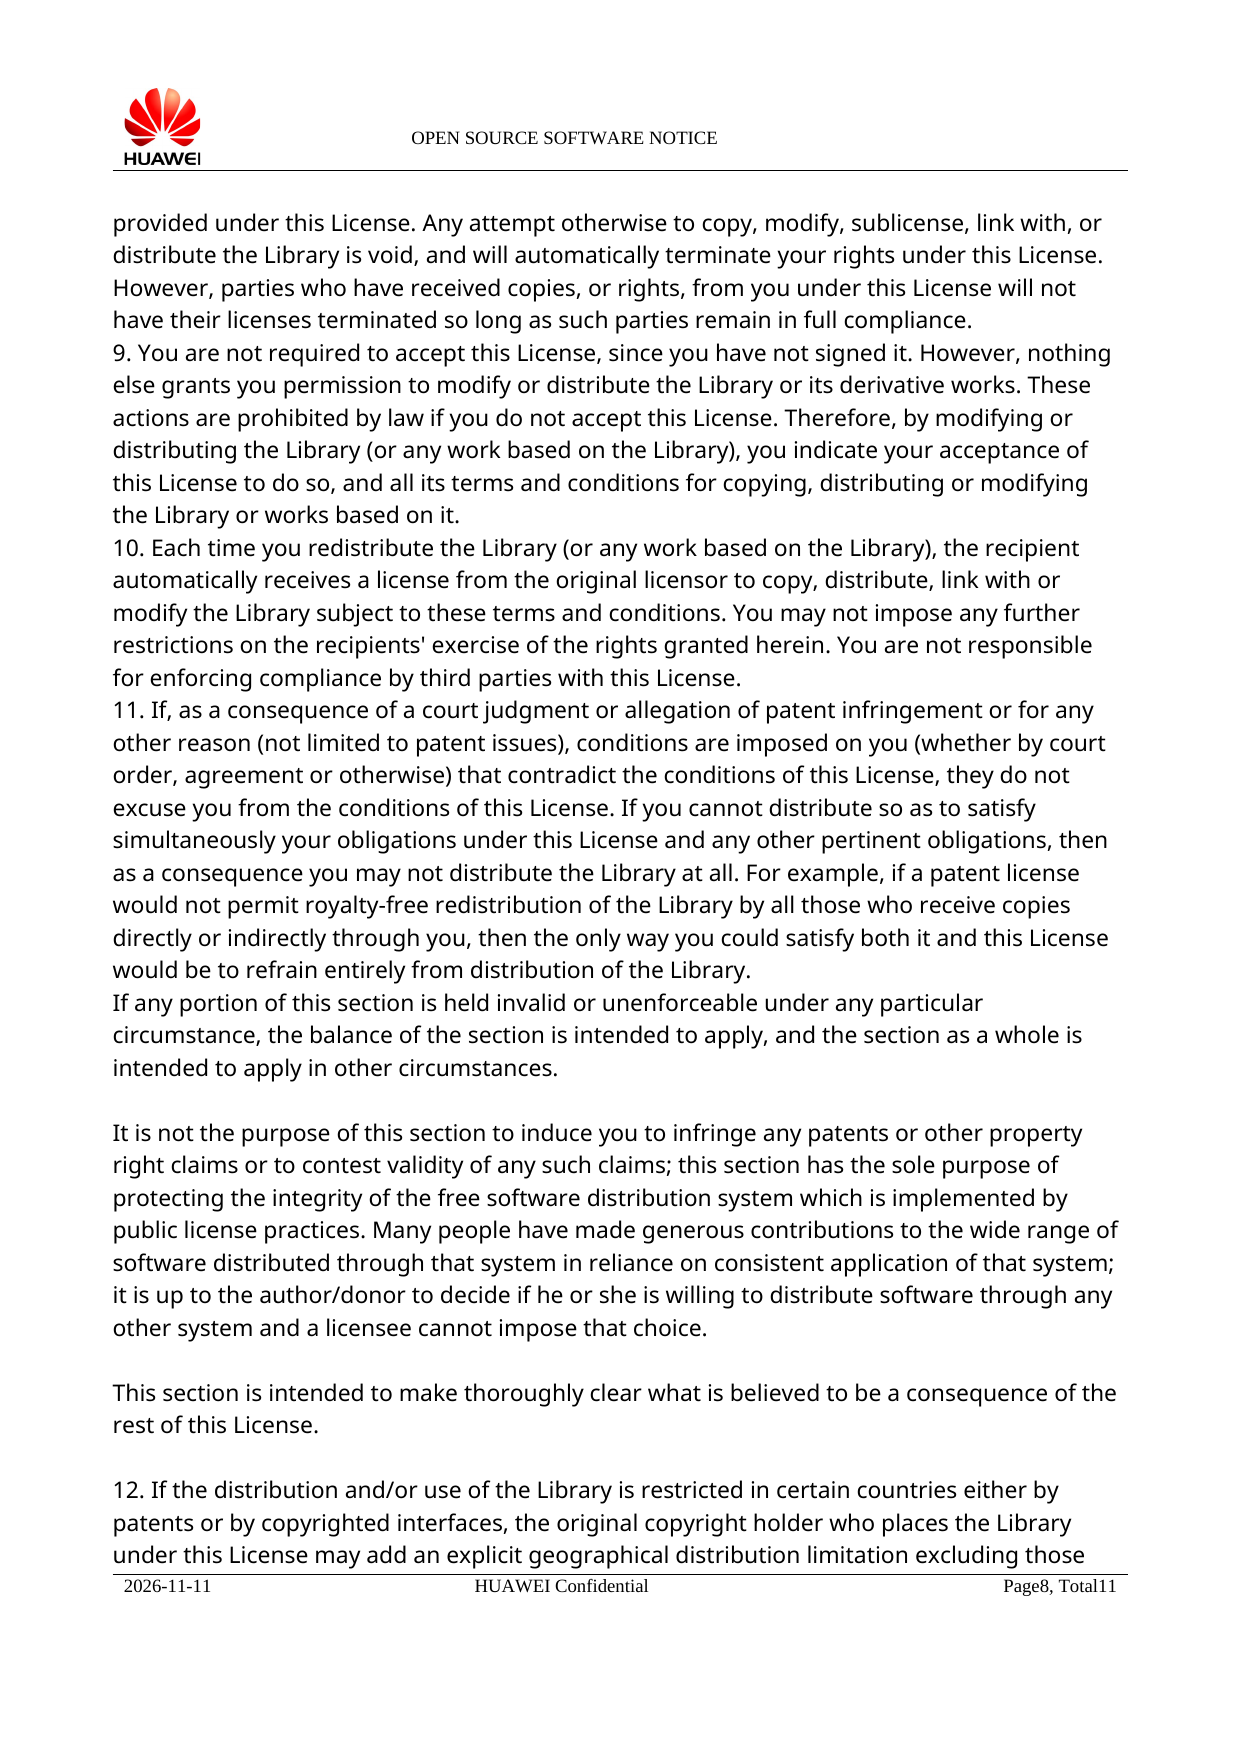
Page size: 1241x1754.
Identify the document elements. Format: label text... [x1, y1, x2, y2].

text 10. Each time you redistribute the Library (or any work based on the Library), the recipient automatically receives a license from the original licensor to copy, distribute, link with or modify the Library subject to these terms and conditions. You may not impose any further restrictions on the recipients' exercise of the rights granted herein. You are not responsible for enforcing compliance by third parties with this License. [112, 531, 1128, 694]
picture [124, 88, 201, 165]
text If any portion of this section is held invalid or unenforceable under any particular circumstance, the balance of the section is intended to apply, and the section as a whole is intended to apply in other circumstances. [112, 986, 1128, 1084]
text It is not the purpose of this section to induce you to infringe any patents or other property right claims or to contest validity of any such claims; this section has the sole purpose of protecting the integrity of the free software distribution system which is implemented by public license practices. Many people have made generous contributions to the wide range of software distributed through that system in reliance on consistent application of that system; it is up to the author/donor to decide if he or she is willing to distribute software through any other system and a licensee cannot impose that choice. [112, 1116, 1128, 1344]
text 11. If, as a consequence of a court judgment or allegation of patent infringement or for any other reason (not limited to patent issues), conditions are imposed on you (whether by court order, agreement or otherwise) that contradict the conditions of this License, they do not excuse you from the conditions of this License. If you cannot distribute so as to satisfy simultaneously your obligations under this License and any other pertinent obligations, then as a consequence you may not distribute the Library at all. For example, if a patent license would not permit royalty-free redistribution of the Library by all those who receive copies directly or indirectly through you, then the only way you could satisfy both it and this License would be to refrain entirely from distribution of the Library. [112, 694, 1128, 986]
text 9. You are not required to accept this License, since you have not signed it. However, nothing else grants you permission to modify or distribute the Library or its derivative works. These actions are prohibited by law if you do not accept this License. Therefore, by modifying or distributing the Library (or any work based on the Library), you indicate your acceptance of this License to do so, and all its terms and conditions for copying, distributing or modifying the Library or works based on it. [112, 336, 1128, 531]
text This section is intended to make thoroughly clear what is believed to be a consequence of the rest of this License. [112, 1376, 1128, 1441]
